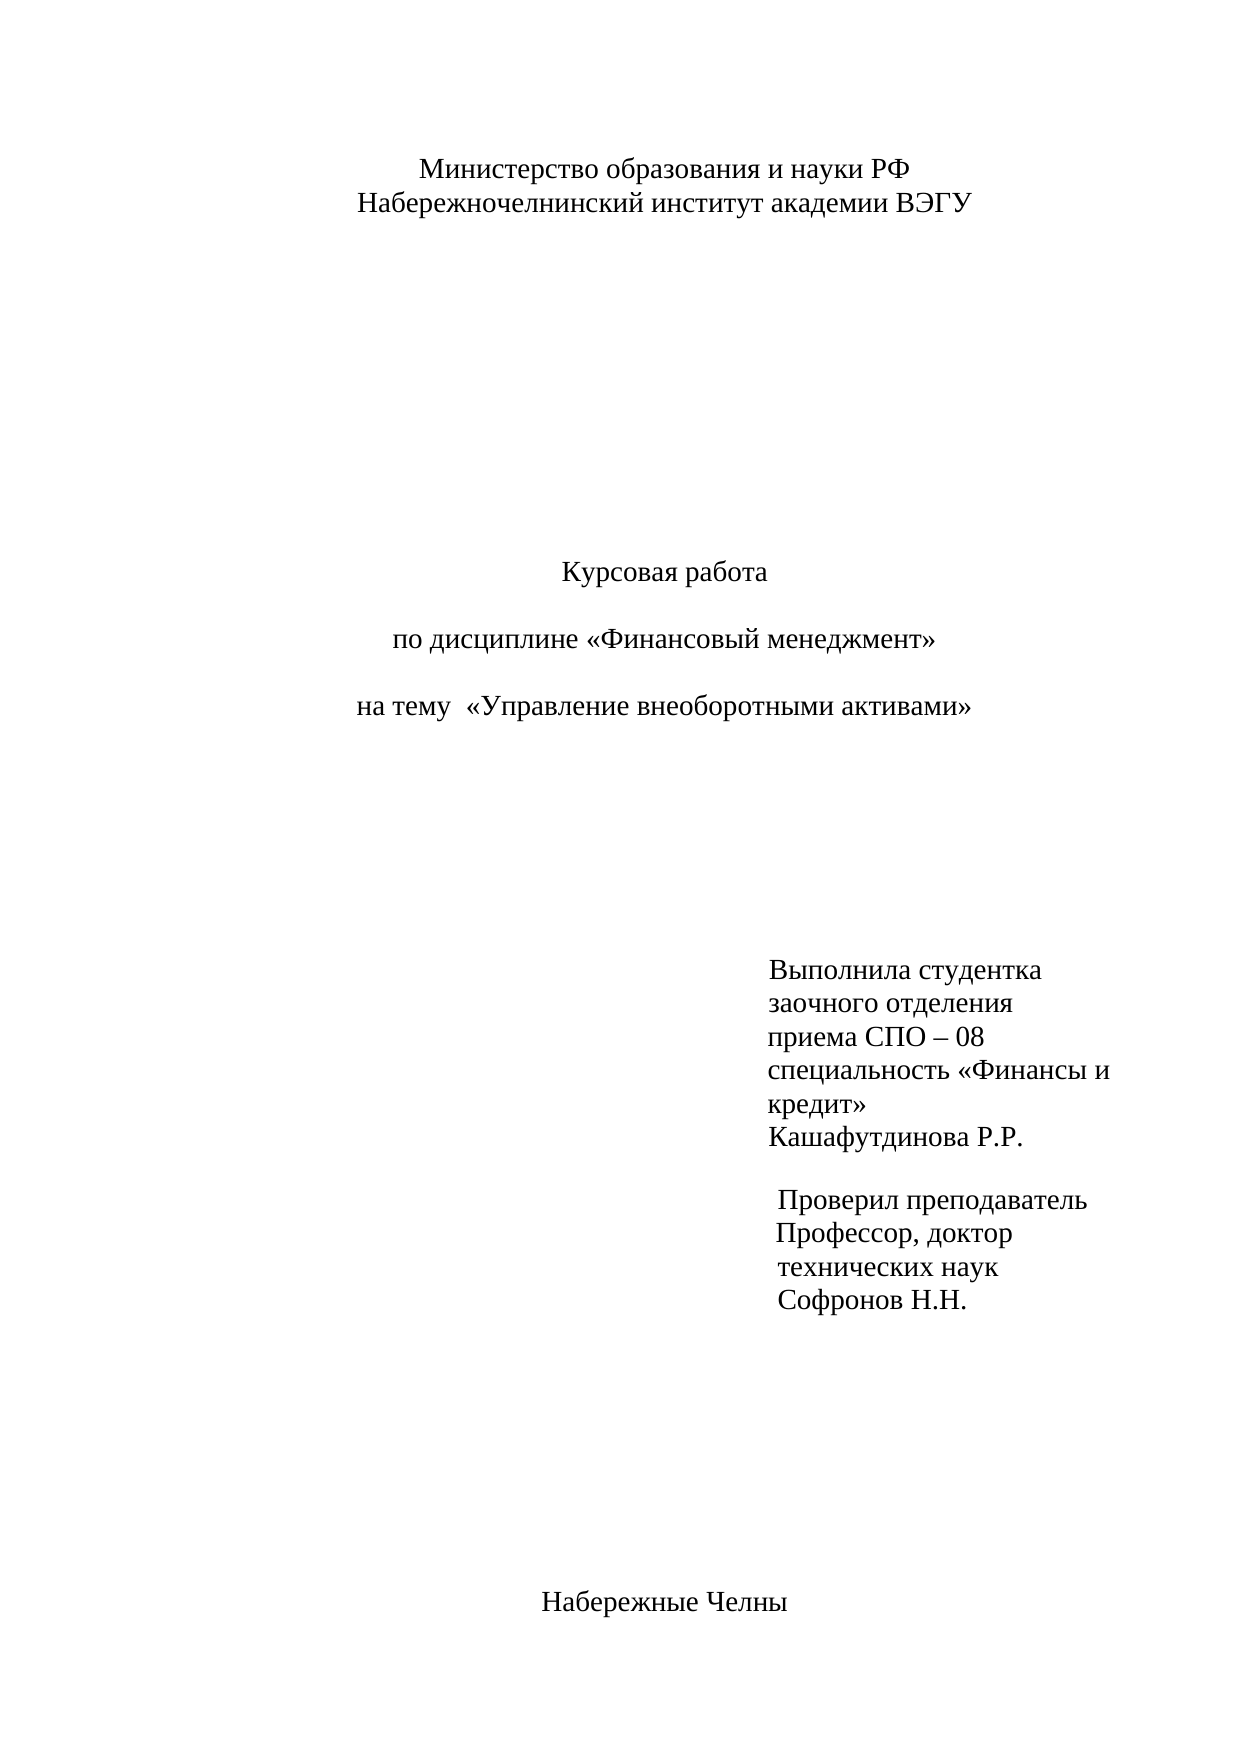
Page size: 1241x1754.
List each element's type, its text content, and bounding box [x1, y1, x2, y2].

text Выполнила студентка [177, 952, 1152, 985]
text на тему «Управление внеоборотными активами» [177, 688, 1152, 722]
text технических наук [693, 1249, 1152, 1282]
text Набережночелнинский институт академии ВЭГУ [177, 185, 1152, 219]
text Министерство образования и науки РФ [177, 152, 1152, 185]
text заочного отделения [177, 985, 1152, 1019]
text Профессор, доктор [177, 1215, 1152, 1249]
text специальность «Финансы и кредит» [767, 1052, 1152, 1119]
text Кашафутдинова Р.Р. [177, 1119, 1152, 1153]
text Софронов Н.Н. [693, 1282, 1152, 1316]
text Курсовая работа [177, 554, 1152, 588]
text по дисциплине «Финансовый менеджмент» [177, 621, 1152, 655]
text приема СПО – 08 [693, 1019, 1152, 1052]
text Проверил преподаватель [693, 1182, 1152, 1215]
text Набережные Челны [177, 1584, 1152, 1618]
